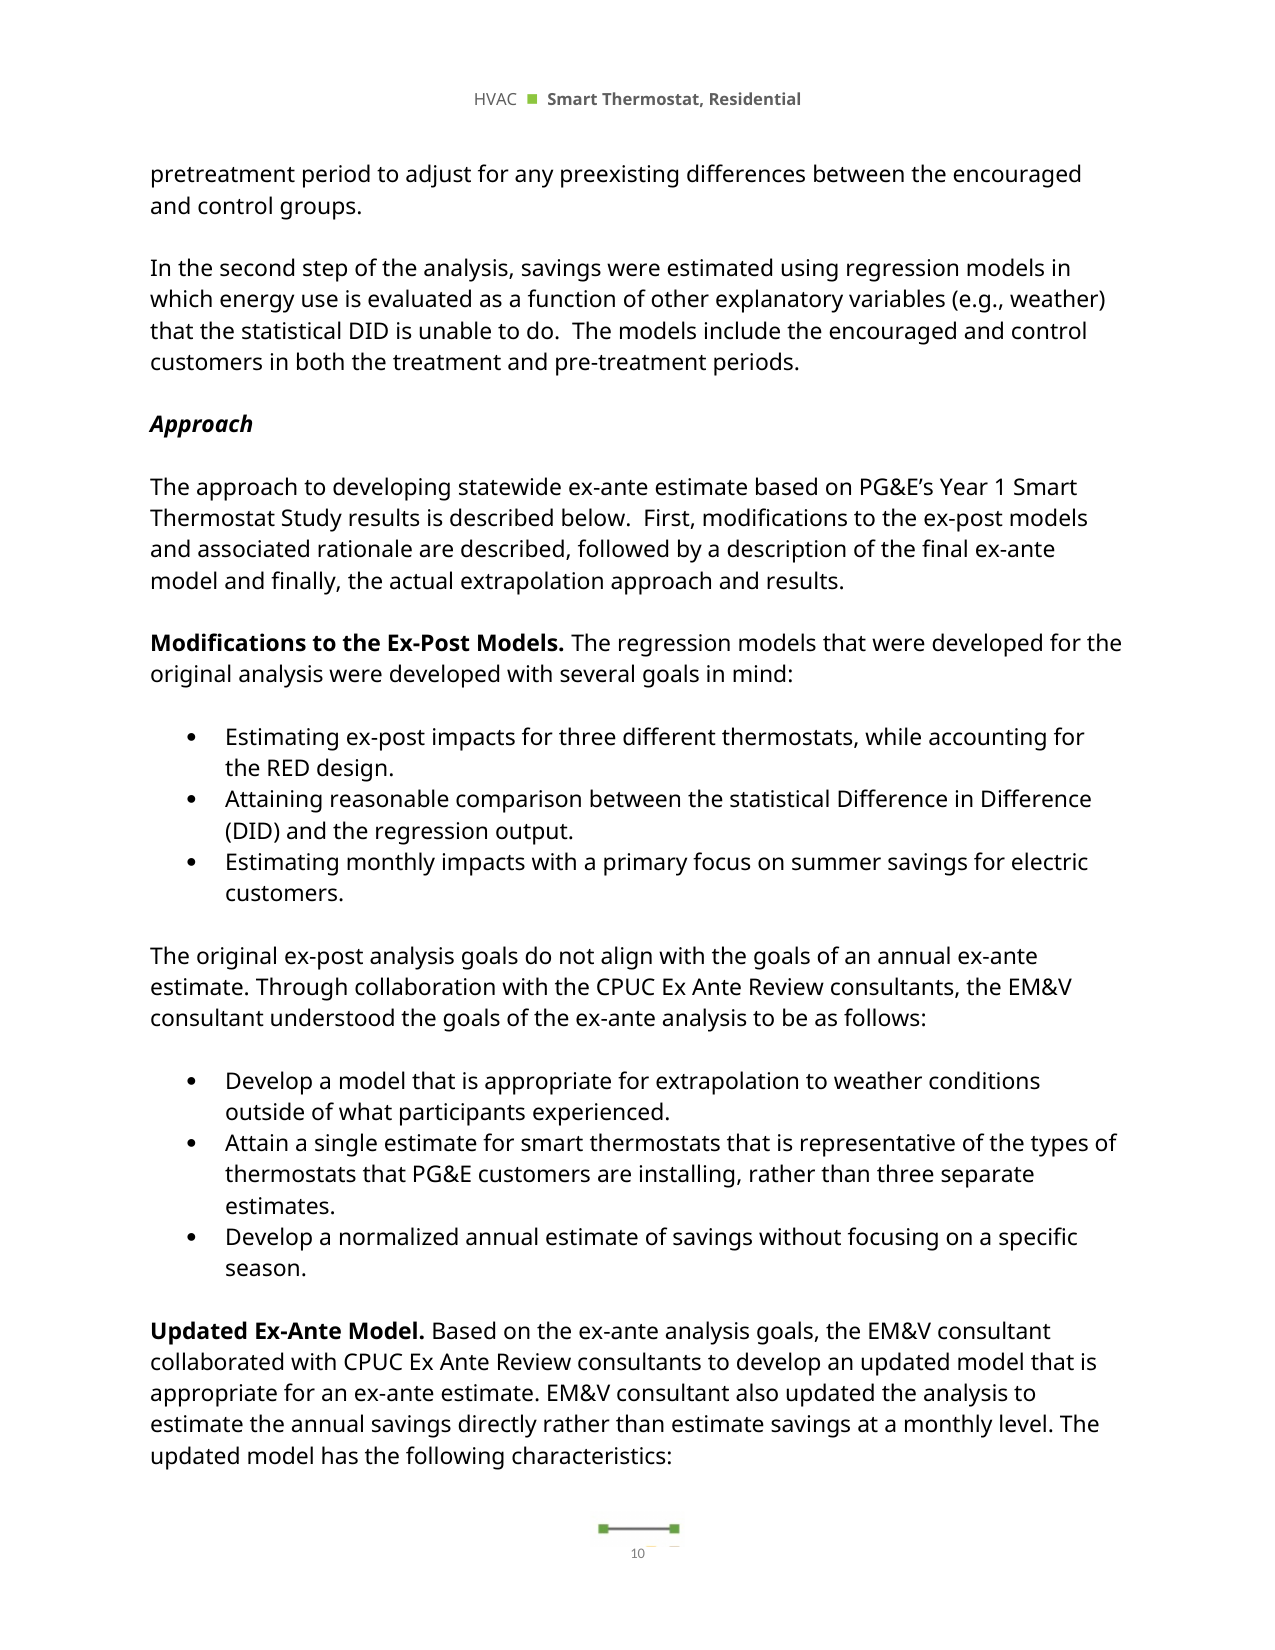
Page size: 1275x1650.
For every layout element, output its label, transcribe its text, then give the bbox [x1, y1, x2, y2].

text The original ex-post analysis goals do not align with the goals of an annual ex-ante estimate. Through collaboration with the CPUC Ex Ante Review consultants, the EM&V consultant understood the goals of the ex-ante analysis to be as follows: [150, 939, 1125, 1033]
list Attain a single estimate for smart thermostats that is representative of the types of thermostats that PG&E customers are installing, rather than three separate estimates. [187, 1127, 1125, 1221]
list Develop a normalized annual estimate of savings without focusing on a specific season. [187, 1221, 1125, 1283]
list Estimating ex-post impacts for three different thermostats, while accounting for the RED design. [187, 721, 1125, 783]
text In the second step of the analysis, savings were estimated using regression models in which energy use is evaluated as a function of other explanatory variables (e.g., weather) that the statistical DID is unable to do. The models include the encouraged and control customers in both the treatment and pre-treatment periods. [150, 252, 1125, 377]
list Develop a model that is appropriate for extrapolation to weather conditions outside of what participants experienced. [187, 1064, 1125, 1127]
text The approach to developing statewide ex-ante estimate based on PG&E’s Year 1 Smart Thermostat Study results is described below. First, modifications to the ex-post models and associated rationale are described, followed by a description of the final ex-ante model and finally, the actual extrapolation approach and results. [150, 471, 1125, 596]
list Attaining reasonable comparison between the statistical Difference in Difference (DID) and the regression output. [187, 783, 1125, 846]
text Approach [150, 408, 1125, 439]
list Estimating monthly impacts with a primary focus on summer savings for electric customers. [187, 846, 1125, 908]
text Modifications to the Ex-Post Models. The regression models that were developed for the original analysis were developed with several goals in mind: [150, 627, 1125, 689]
text Updated Ex-Ante Model. Based on the ex-ante analysis goals, the EM&V consultant collaborated with CPUC Ex Ante Review consultants to develop an updated model that is appropriate for an ex-ante estimate. EM&V consultant also updated the analysis to estimate the annual savings directly rather than estimate savings at a monthly level. The updated model has the following characteristics: [150, 1314, 1125, 1471]
picture [589, 1512, 684, 1547]
